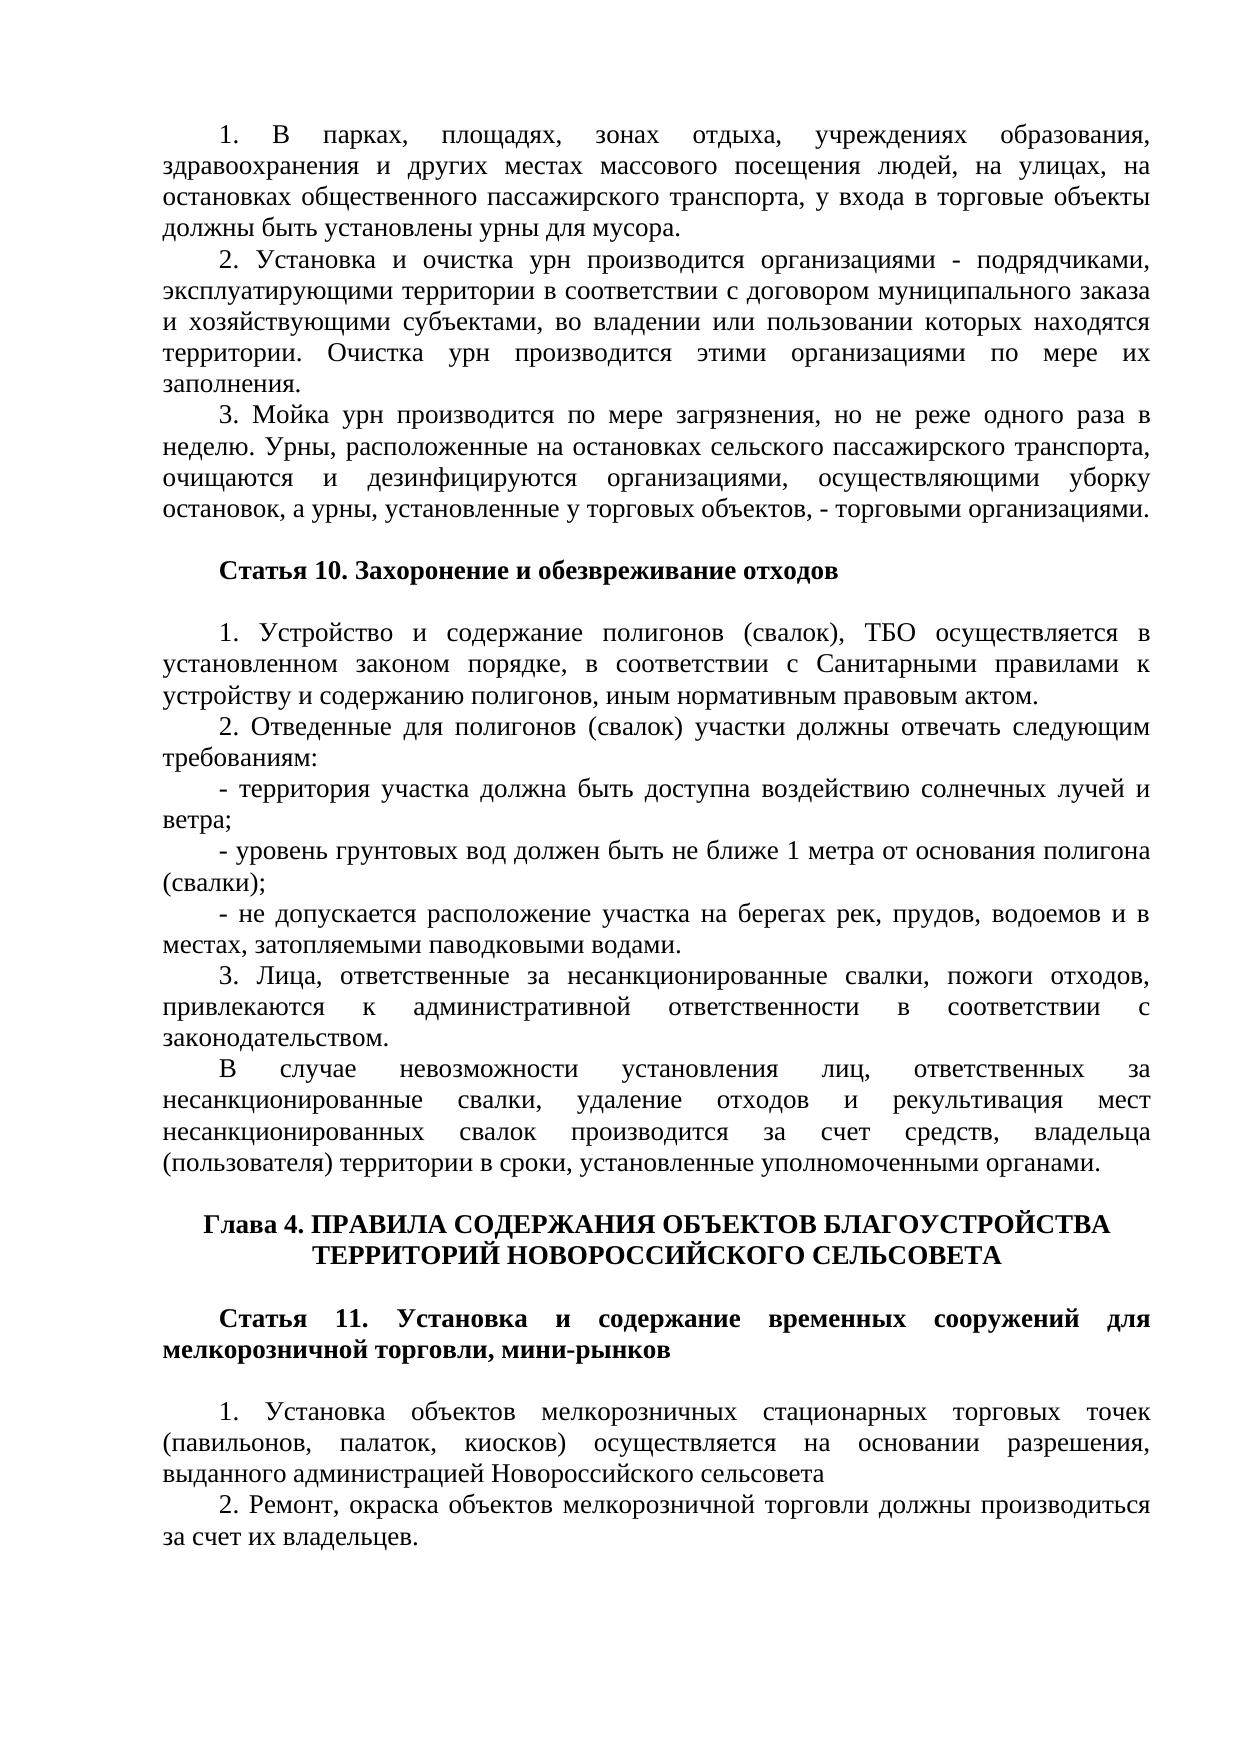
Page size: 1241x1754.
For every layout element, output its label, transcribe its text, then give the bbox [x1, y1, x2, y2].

text - уровень грунтовых вод должен быть не ближе 1 метра от основания полигона (свалки); [162, 834, 1152, 897]
text 2. Установка и очистка урн производится организациями - подрядчиками, эксплуатирующими территории в соответствии с договором муниципального заказа и хозяйствующими субъектами, во владении или пользовании которых находятся территории. Очистка урн производится этими организациями по мере их заполнения. [162, 243, 1152, 398]
text 2. Ремонт, окраска объектов мелкорозничной торговли должны производиться за счет их владельцев. [162, 1488, 1152, 1551]
text 1. В парках, площадях, зонах отдыха, учреждениях образования, здравоохранения и других местах массового посещения людей, на улицах, на остановках общественного пассажирского транспорта, у входа в торговые объекты должны быть установлены урны для мусора. [162, 118, 1152, 243]
text 3. Мойка урн производится по мере загрязнения, но не реже одного раза в неделю. Урны, расположенные на остановках сельского пассажирского транспорта, очищаются и дезинфицируются организациями, осуществляющими уборку остановок, а урны, установленные у торговых объектов, - торговыми организациями. [162, 398, 1152, 523]
text - не допускается расположение участка на берегах рек, прудов, водоемов и в местах, затопляемыми паводковыми водами. [162, 897, 1152, 959]
text 1. Установка объектов мелкорозничных стационарных торговых точек (павильонов, палаток, киосков) осуществляется на основании разрешения, выданного администрацией Новороссийского сельсовета [162, 1395, 1152, 1488]
text 3. Лица, ответственные за несанкционированные свалки, пожоги отходов, привлекаются к административной ответственности в соответствии с законодательством. [162, 959, 1152, 1052]
text ТЕРРИТОРИЙ НОВОРОССИЙСКОГО СЕЛЬСОВЕТА [162, 1239, 1152, 1271]
text 1. Устройство и содержание полигонов (свалок), ТБО осуществляется в установленном законом порядке, в соответствии с Санитарными правилами к устройству и содержанию полигонов, иным нормативным правовым актом. [162, 616, 1152, 710]
text В случае невозможности установления лиц, ответственных за несанкционированные свалки, удаление отходов и рекультивация мест несанкционированных свалок производится за счет средств, владельца (пользователя) территории в сроки, установленные уполномоченными органами. [162, 1052, 1152, 1177]
text - территория участка должна быть доступна воздействию солнечных лучей и ветра; [162, 772, 1152, 834]
text Статья 11. Установка и содержание временных сооружений для мелкорозничной торговли, мини-рынков [162, 1302, 1152, 1364]
text 2. Отведенные для полигонов (свалок) участки должны отвечать следующим требованиям: [162, 710, 1152, 772]
text Статья 10. Захоронение и обезвреживание отходов [162, 554, 1152, 585]
text Глава 4. ПРАВИЛА СОДЕРЖАНИЯ ОБЪЕКТОВ БЛАГОУСТРОЙСТВА [162, 1208, 1152, 1239]
